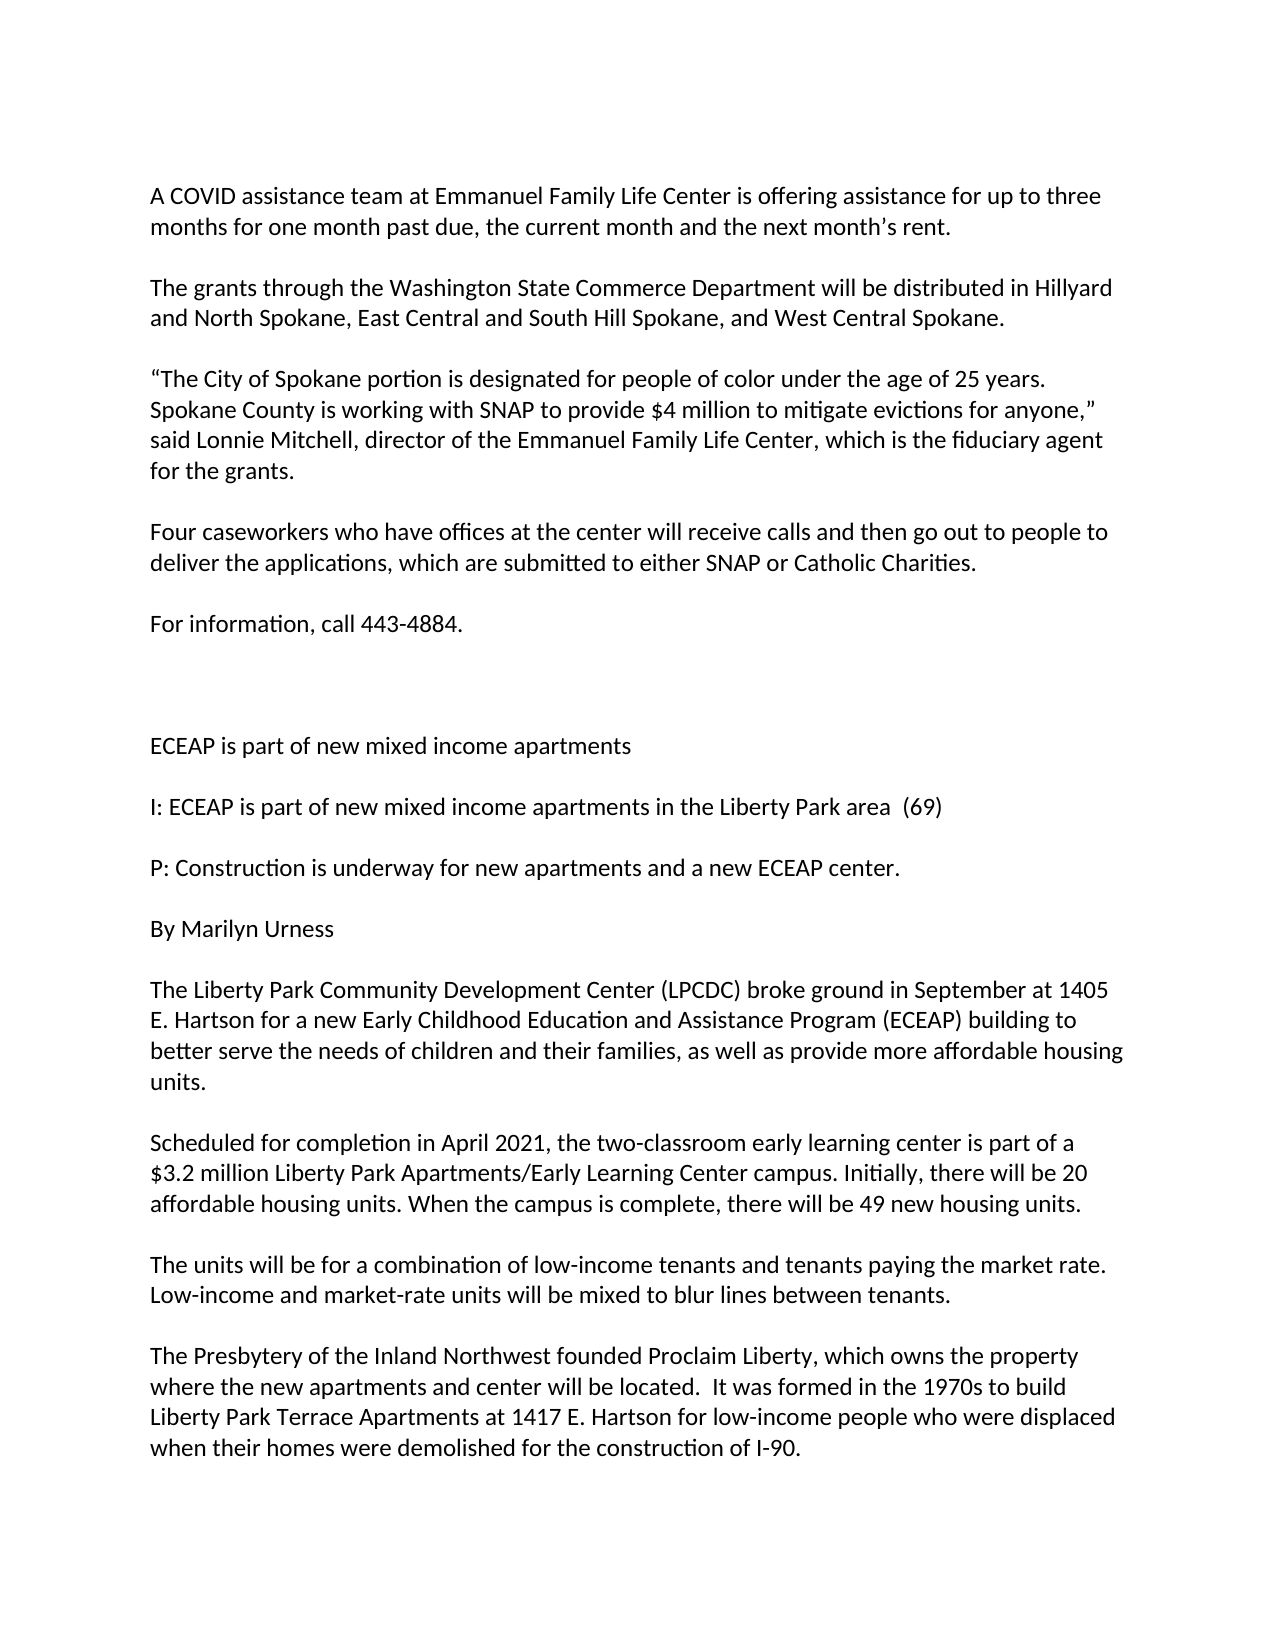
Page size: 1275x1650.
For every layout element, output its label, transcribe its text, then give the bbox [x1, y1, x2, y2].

text The units will be for a combination of low-income tenants and tenants paying the market rate. Low-income and market-rate units will be mixed to blur lines between tenants. [150, 1249, 1125, 1310]
text “The City of Spokane portion is designated for people of color under the age of 25 years. Spokane County is working with SNAP to provide $4 million to mitigate evictions for anyone,” said Lonnie Mitchell, director of the Emmanuel Family Life Center, which is the fiduciary agent for the grants. [150, 364, 1125, 486]
text ECEAP is part of new mixed income apartments [150, 730, 1125, 760]
text The Liberty Park Community Development Center (LPCDC) broke ground in September at 1405 E. Hartson for a new Early Childhood Education and Assistance Program (ECEAP) building to better serve the needs of children and their families, as well as provide more affordable housing units. [150, 974, 1125, 1096]
text A COVID assistance team at Emmanuel Family Life Center is offering assistance for up to three months for one month past due, the current month and the next month’s rent. [150, 181, 1125, 242]
text I: ECEAP is part of new mixed income apartments in the Liberty Park area (69) [150, 791, 1125, 821]
text The grants through the Washington State Commerce Department will be distributed in Hillyard and North Spokane, East Central and South Hill Spokane, and West Central Spokane. [150, 272, 1125, 333]
text P: Construction is underway for new apartments and a new ECEAP center. [150, 852, 1125, 882]
text The Presbytery of the Inland Northwest founded Proclaim Liberty, which owns the property where the new apartments and center will be located. It was formed in the 1970s to build Liberty Park Terrace Apartments at 1417 E. Hartson for low-income people who were displaced when their homes were demolished for the construction of I-90. [150, 1340, 1125, 1462]
text Four caseworkers who have offices at the center will receive calls and then go out to people to deliver the applications, which are submitted to either SNAP or Catholic Charities. [150, 516, 1125, 577]
text For information, call 443-4884. [150, 608, 1125, 638]
text Scheduled for completion in April 2021, the two-classroom early learning center is part of a $3.2 million Liberty Park Apartments/Early Learning Center campus. Initially, there will be 20 affordable housing units. When the campus is complete, there will be 49 new housing units. [150, 1127, 1125, 1218]
text By Marilyn Urness [150, 913, 1125, 943]
